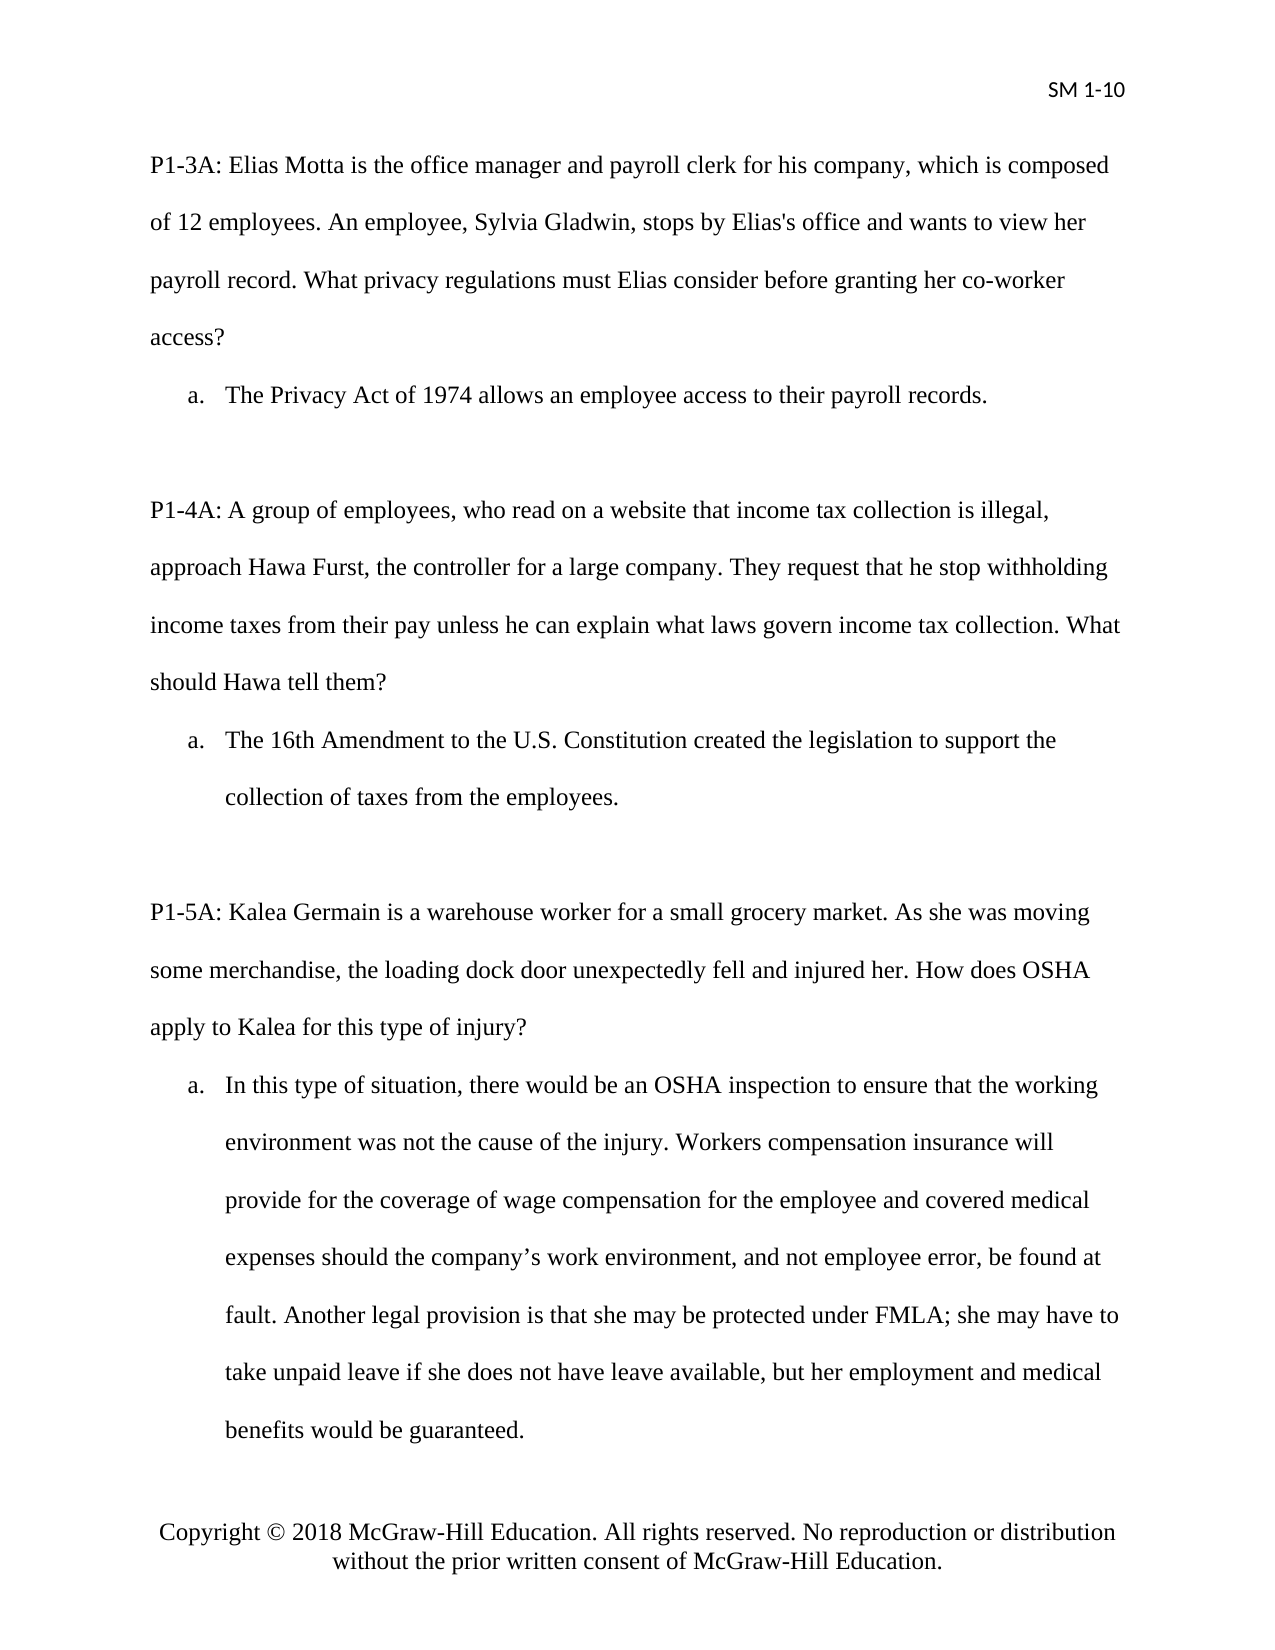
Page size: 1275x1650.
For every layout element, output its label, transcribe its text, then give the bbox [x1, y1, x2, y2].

list In this type of situation, there would be an OSHA inspection to ensure that the working environment was not the cause of the injury. Workers compensation insurance will provide for the coverage of wage compensation for the employee and covered medical expenses should the company’s work environment, and not employee error, be found at fault. Another legal provision is that she may be protected under FMLA; she may have to take unpaid leave if she does not have leave available, but her employment and medical benefits would be guaranteed. [187, 1070, 1125, 1444]
text P1-5A: Kalea Germain is a warehouse worker for a small grocery market. As she was moving some merchandise, the loading dock door unexpectedly fell and injured her. How does OSHA apply to Kalea for this type of injury? [150, 897, 1125, 1041]
text P1-4A: A group of employees, who read on a website that income tax collection is illegal, approach Hawa Furst, the controller for a large company. They request that he stop withholding income taxes from their pay unless he can explain what laws govern income tax collection. What should Hawa tell them? [150, 495, 1125, 696]
list The Privacy Act of 1974 allows an employee access to their payroll records. [187, 380, 1125, 409]
text P1-3A: Elias Motta is the office manager and payroll clerk for his company, which is composed of 12 employees. An employee, Sylvia Gladwin, stops by Elias's office and wants to view her payroll record. What privacy regulations must Elias consider before granting her co-worker access? [150, 150, 1125, 351]
list The 16th Amendment to the U.S. Constitution created the legislation to support the collection of taxes from the employees. [187, 725, 1125, 811]
